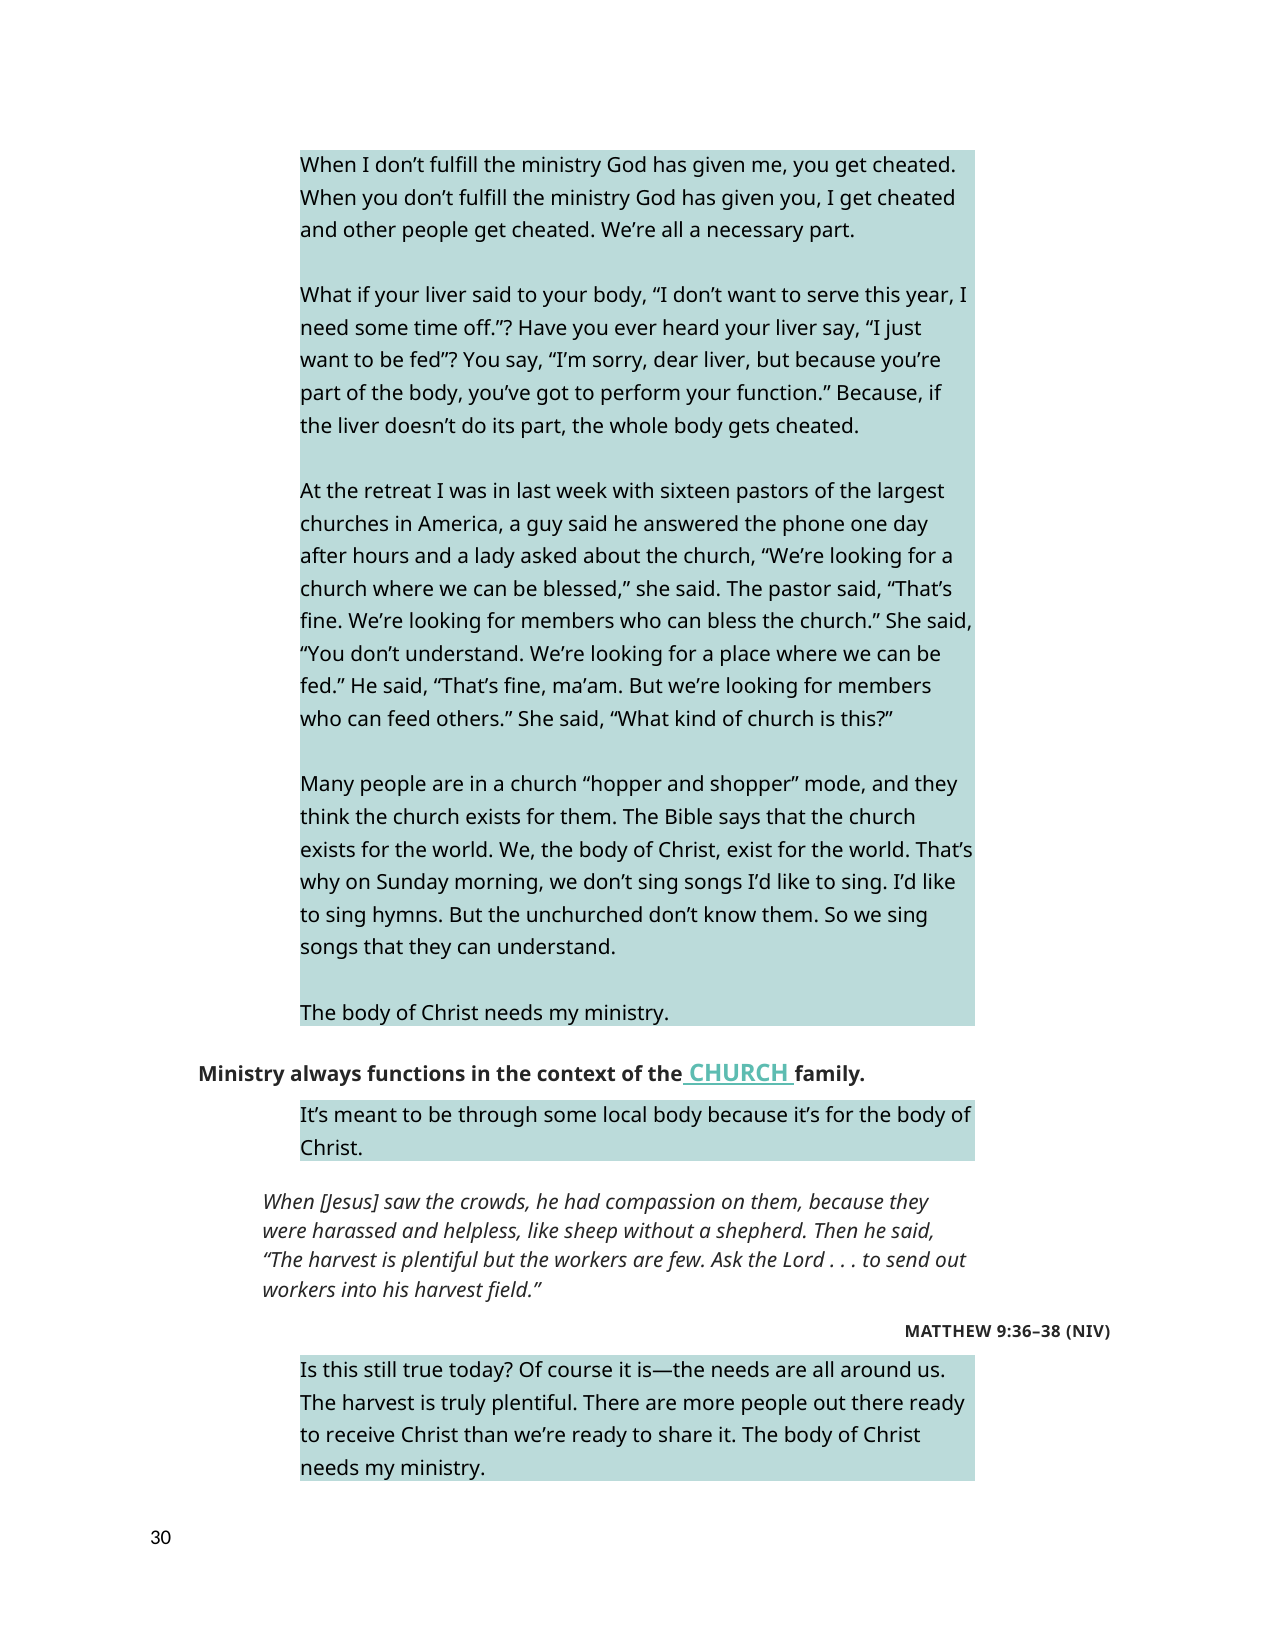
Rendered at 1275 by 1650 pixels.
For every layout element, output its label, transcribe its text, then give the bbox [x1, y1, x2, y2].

text When I don’t fulfill the ministry God has given me, you get cheated. When you don’t fulfill the ministry God has given you, I get cheated and other people get cheated. We’re all a necessary part. [300, 150, 975, 244]
text Matthew 9:36–38 (NIV) [262, 1313, 1110, 1343]
text It’s meant to be through some local body because it’s for the body of Christ. [300, 1100, 975, 1161]
text The body of Christ needs my ministry. [300, 998, 975, 1026]
text Is this still true today? Of course it is—the needs are all around us. The harvest is truly plentiful. There are more people out there ready to receive Christ than we’re ready to share it. The body of Christ needs my ministry. [300, 1355, 975, 1481]
text At the retreat I was in last week with sixteen pastors of the largest churches in America, a guy said he answered the phone one day after hours and a lady asked about the church, “We’re looking for a church where we can be blessed,” she said. The pastor said, “That’s fine. We’re looking for members who can bless the church.” She said, “You don’t understand. We’re looking for a place where we can be fed.” He said, “That’s fine, ma’am. But we’re looking for members who can feed others.” She said, “What kind of church is this?” [300, 476, 975, 733]
text Ministry always functions in the context of the church family. [150, 1055, 1125, 1088]
text Many people are in a church “hopper and shopper” mode, and they think the church exists for them. The Bible says that the church exists for the world. We, the body of Christ, exist for the world. That’s why on Sunday morning, we don’t sing songs I’d like to sing. I’d like to sing hymns. But the unchurched don’t know them. So we sing songs that they can understand. [300, 769, 975, 961]
text What if your liver said to your body, “I don’t want to serve this year, I need some time off.”? Have you ever heard your liver say, “I just want to be fed”? You say, “I’m sorry, dear liver, but because you’re part of the body, you’ve got to perform your function.” Because, if the liver doesn’t do its part, the whole body gets cheated. [300, 280, 975, 439]
text When [Jesus] saw the crowds, he had compassion on them, because they were harassed and helpless, like sheep without a shepherd. Then he said, “The harvest is plentiful but the workers are few. Ask the Lord . . . to send out workers into his harvest field.” [262, 1186, 975, 1303]
